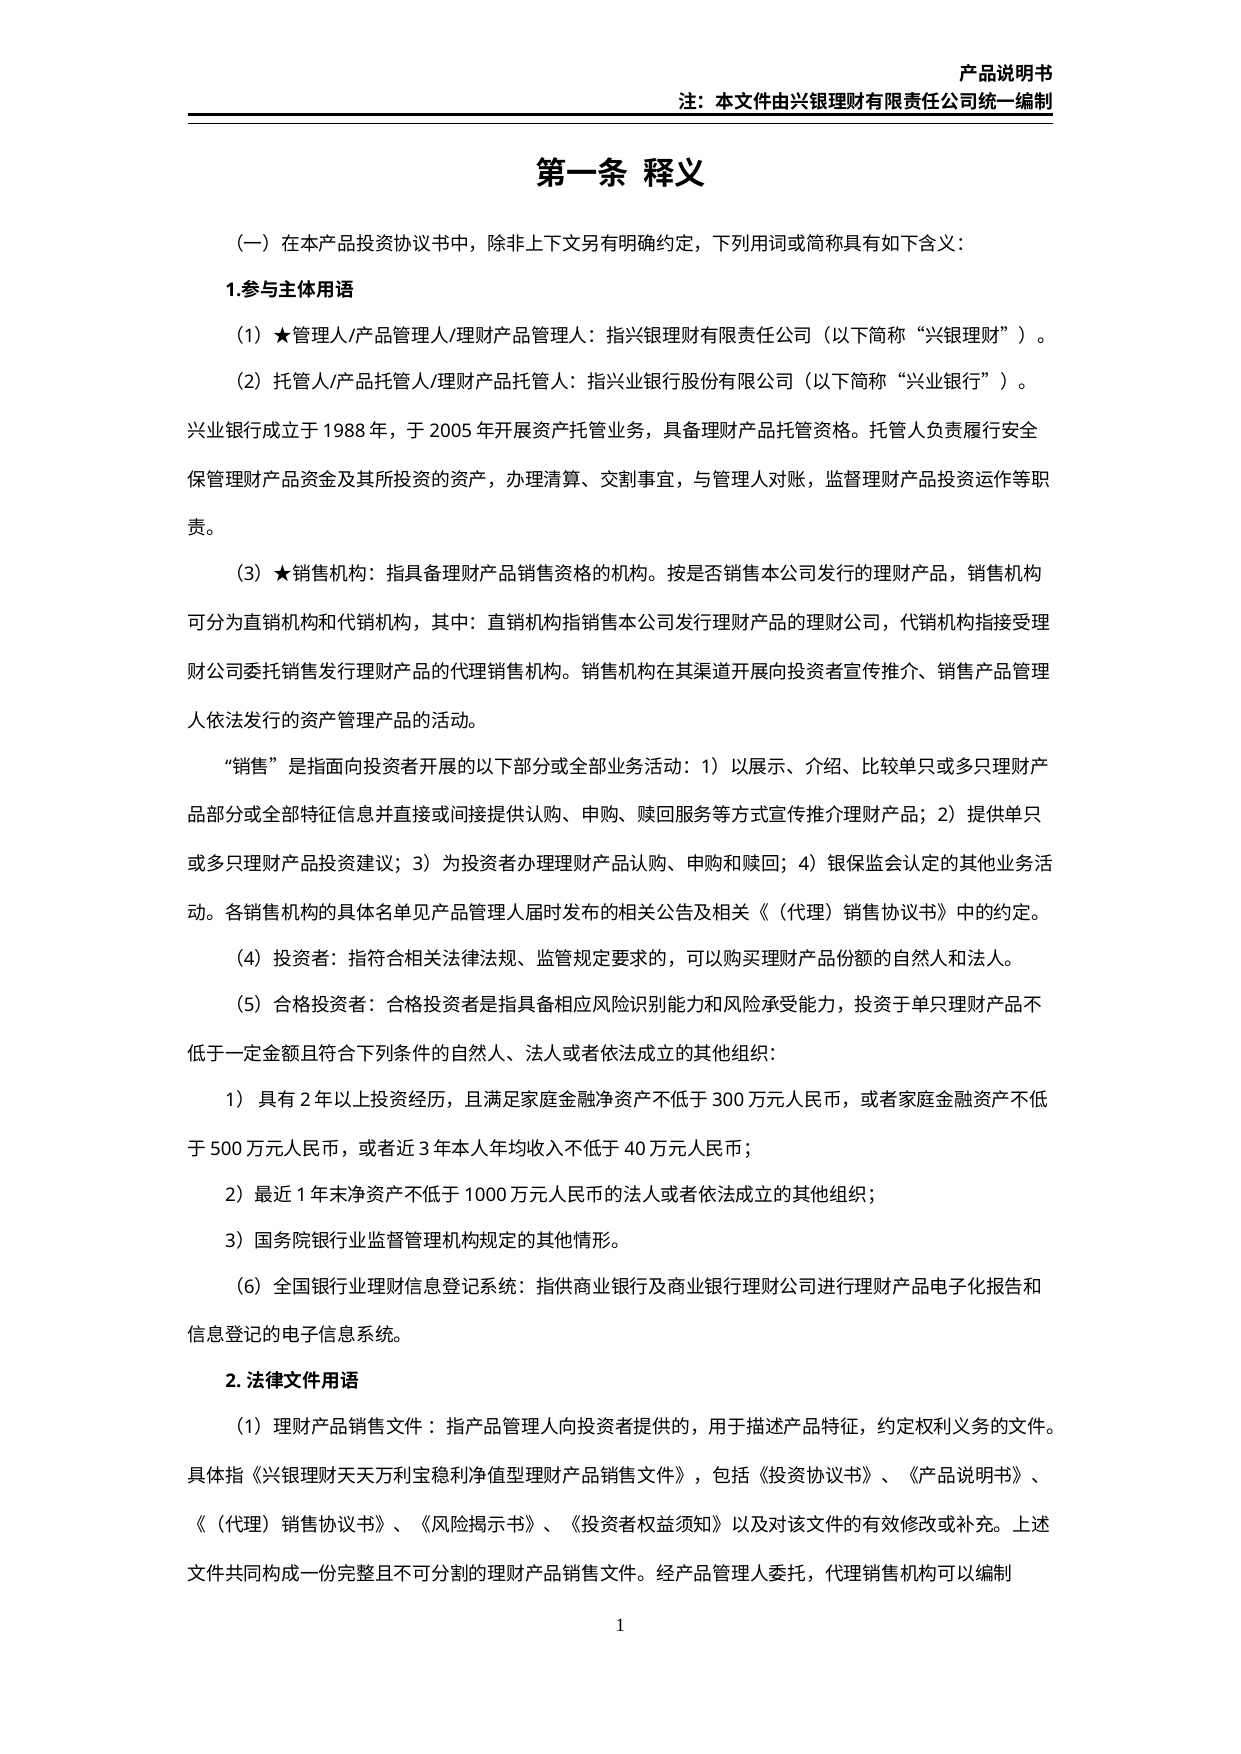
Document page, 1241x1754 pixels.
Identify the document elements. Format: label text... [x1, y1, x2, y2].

text （1）★管理人/产品管理人/理财产品管理人：指兴银理财有限责任公司（以下简称“兴银理财”）。 [187, 318, 1053, 351]
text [187, 1409, 1053, 1588]
subtitle 第一条 释义 [187, 138, 1053, 203]
text （2）托管人/产品托管人/理财产品托管人：指兴业银行股份有限公司（以下简称“兴业银行”）。兴业银行成立于1988年，于2005年开展资产托管业务，具备理财产品托管资格。托管人负责履行安全保管理财产品资金及其所投资的资产，办理清算、交割事宜，与管理人对账，监督理财产品投资运作等职责。 [187, 364, 1053, 543]
text （一）在本产品投资协议书中，除非上下文另有明确约定，下列用词或简称具有如下含义： [187, 226, 1053, 258]
text （3）★销售机构：指具备理财产品销售资格的机构。按是否销售本公司发行的理财产品，销售机构可分为直销机构和代销机构，其中：直销机构指销售本公司发行理财产品的理财公司，代销机构指接受理财公司委托销售发行理财产品的代理销售机构。销售机构在其渠道开展向投资者宣传推介、销售产品管理人依法发行的资产管理产品的活动。 [187, 556, 1053, 735]
text 1） 具有2年以上投资经历，且满足家庭金融净资产不低于300万元人民币，或者家庭金融资产不低于500万元人民币，或者近3年本人年均收入不低于40万元人民币； [187, 1082, 1053, 1163]
text 2. 法律文件用语 [187, 1363, 1053, 1396]
text 2）最近1年末净资产不低于1000万元人民币的法人或者依法成立的其他组织； [187, 1177, 1053, 1209]
text 3）国务院银行业监督管理机构规定的其他情形。 [187, 1223, 1053, 1255]
text 1.参与主体用语 [187, 272, 1053, 304]
text （6）全国银行业理财信息登记系统：指供商业银行及商业银行理财公司进行理财产品电子化报告和信息登记的电子信息系统。 [187, 1269, 1053, 1350]
text （5）合格投资者：合格投资者是指具备相应风险识别能力和风险承受能力，投资于单只理财产品不低于一定金额且符合下列条件的自然人、法人或者依法成立的其他组织： [187, 987, 1053, 1068]
text “销售”是指面向投资者开展的以下部分或全部业务活动：1）以展示、介绍、比较单只或多只理财产品部分或全部特征信息并直接或间接提供认购、申购、赎回服务等方式宣传推介理财产品；2）提供单只或多只理财产品投资建议；3）为投资者办理理财产品认购、申购和赎回；4）银保监会认定的其他业务活动。各销售机构的具体名单见产品管理人届时发布的相关公告及相关《（代理）销售协议书》中的约定。 [187, 749, 1053, 927]
text （4）投资者：指符合相关法律法规、监管规定要求的，可以购买理财产品份额的自然人和法人。 [187, 941, 1053, 973]
